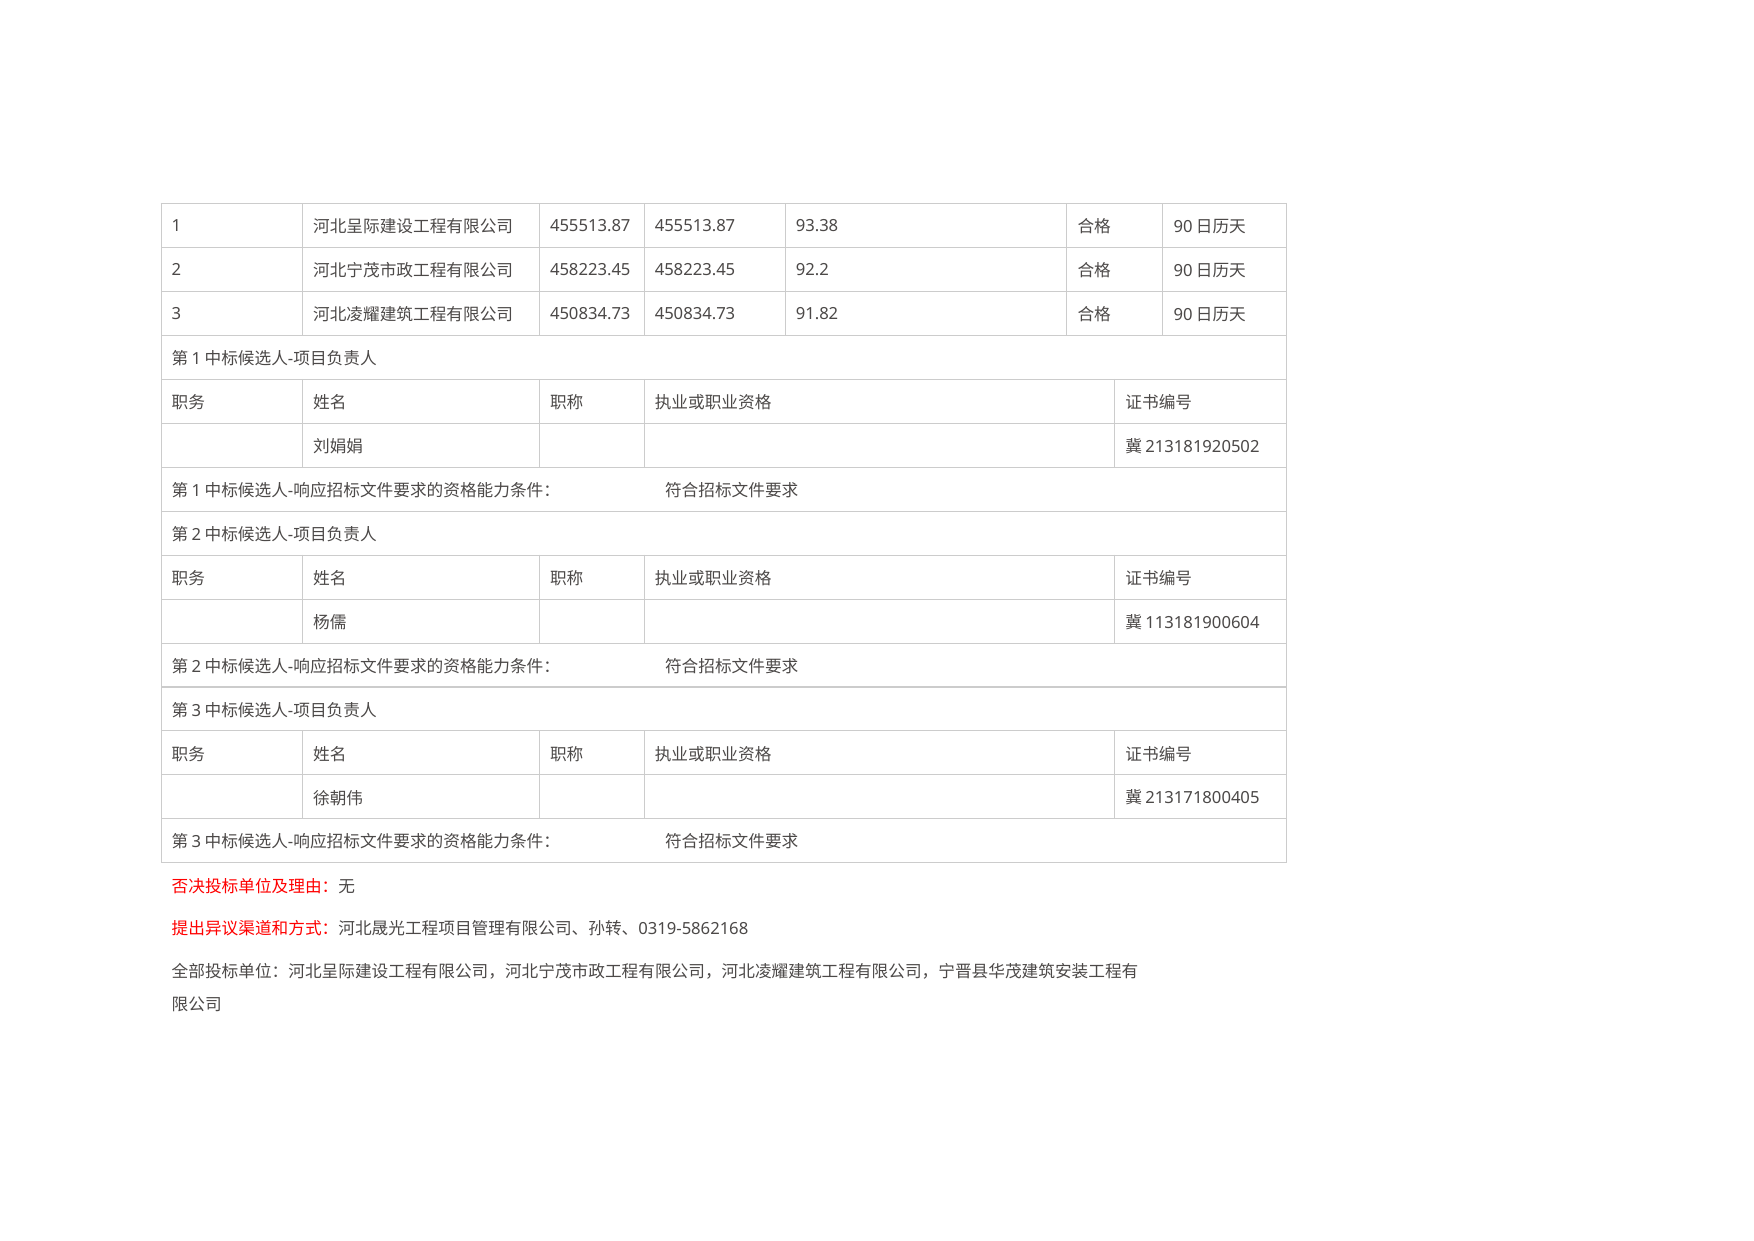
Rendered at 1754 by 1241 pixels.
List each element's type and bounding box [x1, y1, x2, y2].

table_cell [150, 198, 1296, 1030]
